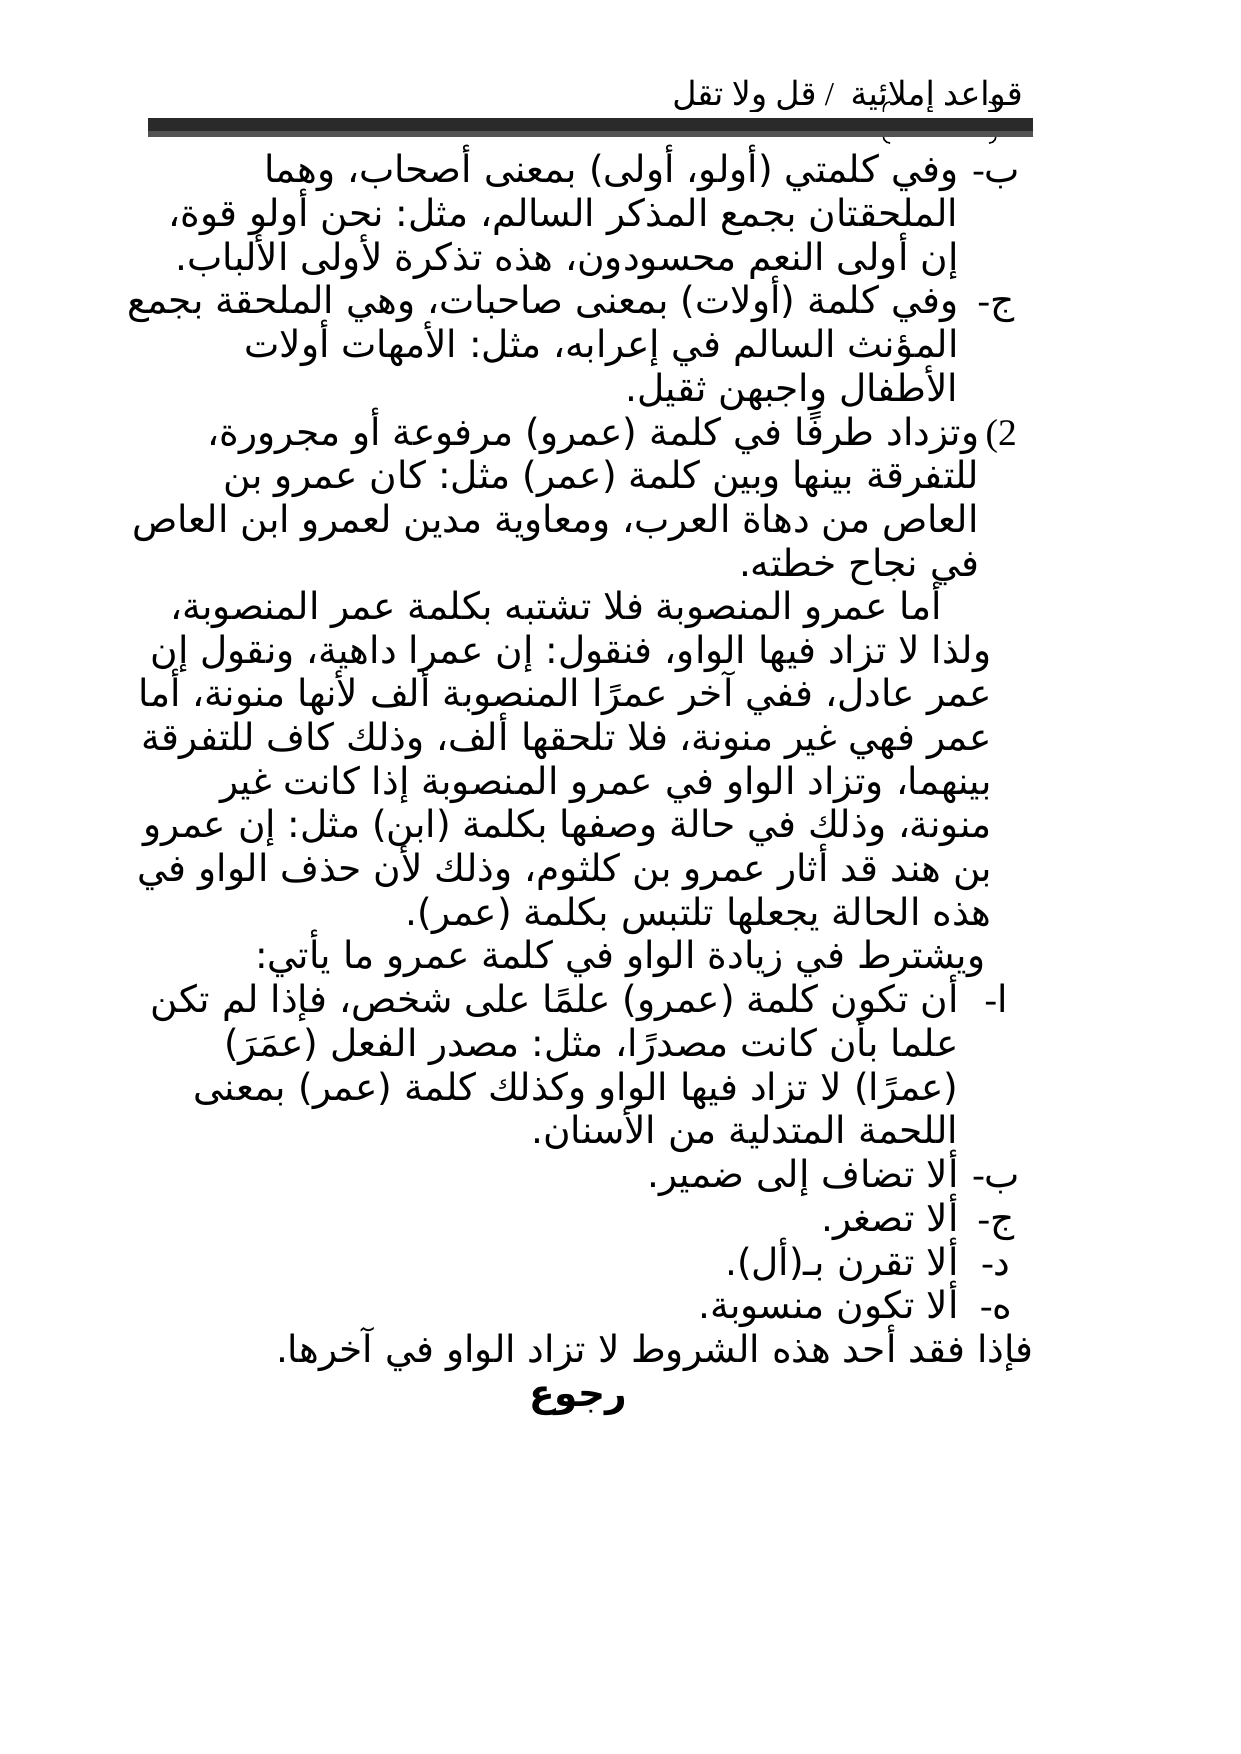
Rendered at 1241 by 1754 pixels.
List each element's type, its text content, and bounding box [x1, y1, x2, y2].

list وفي كلمة (أولات) بمعنى صاحبات، وهي الملحقة بجمع المؤنث السالم في إعرابه، مثل: الأمهات أولات الأطفال واجبهن ثقيل. [123, 279, 996, 410]
text أما عمرو المنصوبة فلا تشتبه بكلمة عمر المنصوبة، ولذا لا تزاد فيها الواو، فنقول: إن عمرا داهية، ونقول إن عمر عادل، ففي آخر عمرًا المنصوبة ألف لأنها منونة، أما عمر فهي غير منونة، فلا تلحقها ألف، وذلك كاف للتفرقة بينهما، وتزاد الواو في عمرو المنصوبة إذا كانت غير منونة، وذلك في حالة وصفها بكلمة (ابن) مثل: إن عمرو بن هند قد أثار عمرو بن كلثوم، وذلك لأن حذف الواو في هذه الحالة يجعلها تلتبس بكلمة (عمر). [123, 585, 992, 934]
list وتزداد طرفًا في كلمة (عمرو) مرفوعة أو مجرورة، للتفرقة بينها وبين كلمة (عمر) مثل: كان عمرو بن العاص من دهاة العرب، ومعاوية مدين لعمرو ابن العاص في نجاح خطته. [123, 410, 1017, 585]
list ألا تكون منسوبة. [123, 1284, 996, 1328]
list ألا تضاف إلى ضمير. [123, 1152, 996, 1196]
list ألا تقرن بـ(أل). [123, 1240, 996, 1284]
text رجوع [123, 1371, 1033, 1415]
list ألا تصغر. [123, 1196, 996, 1240]
list وفي كلمتي (أولو، أولى) بمعنى أصحاب، وهما الملحقتان بجمع المذكر السالم، مثل: نحن أولو قوة، إن أولى النعم محسودون، هذه تذكرة لأولى الألباب. [123, 148, 996, 279]
text فإذا فقد أحد هذه الشروط لا تزاد الواو في آخرها. [123, 1328, 1033, 1371]
text ويشترط في زيادة الواو في كلمة عمرو ما يأتي: [123, 934, 1033, 978]
list أن تكون كلمة (عمرو) علمًا على شخص، فإذا لم تكن علما بأن كانت مصدرًا، مثل: مصدر الفعل (عمَرَ) (عمرًا) لا تزاد فيها الواو وكذلك كلمة (عمر) بمعنى اللحمة المتدلية من الأسنان. [123, 978, 996, 1152]
